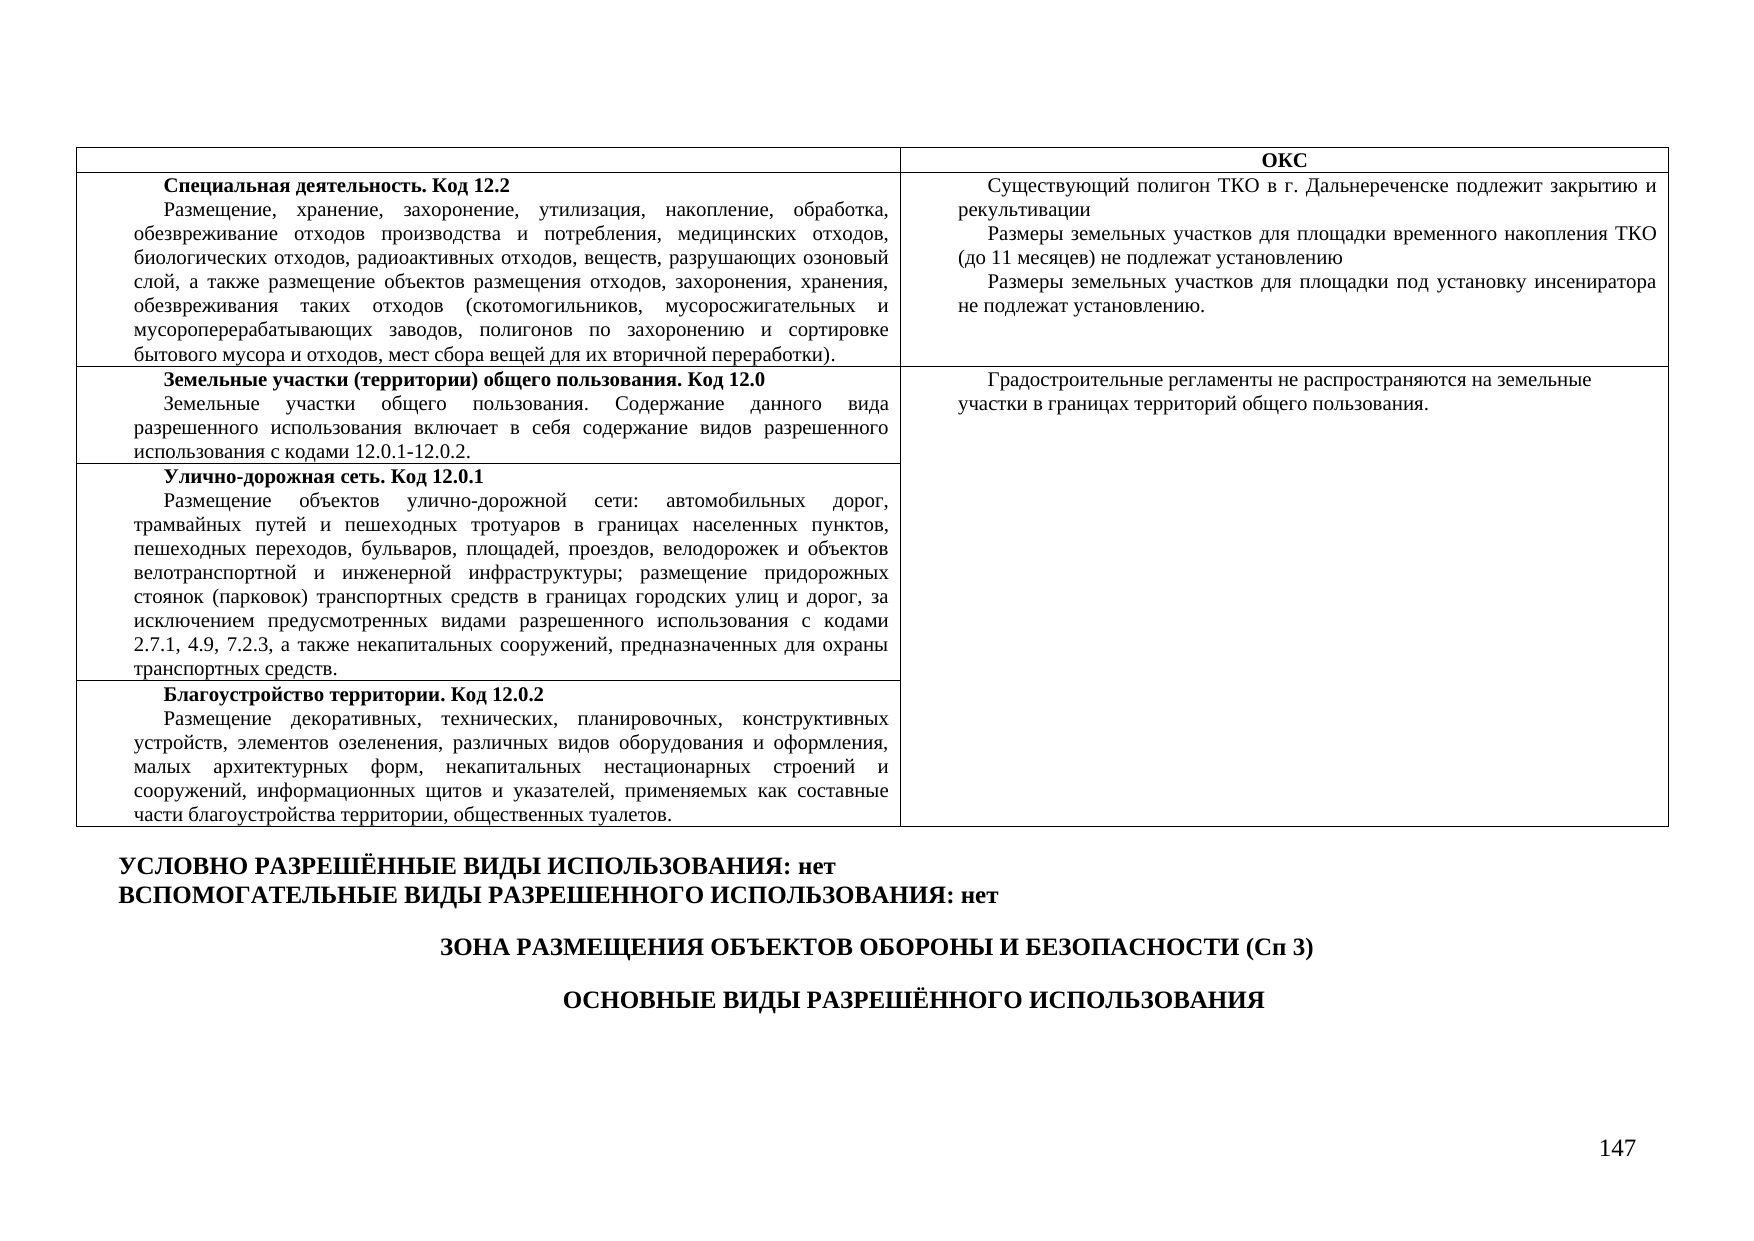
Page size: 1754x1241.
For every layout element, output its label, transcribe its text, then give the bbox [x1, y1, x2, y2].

subtitle ЗОНА РАЗМЕЩЕНИЯ ОБЪЕКТОВ ОБОРОНЫ И БЕЗОПАСНОСТИ (Сп 3) [118, 932, 1636, 961]
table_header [77, 148, 900, 172]
table_cell Существующий полигон ТКО в г. Дальнереченске подлежит закрытию и рекультивации Размеры земельных участков для площадки временного накопления ТКО (до 11 месяцев) не подлежат установлению Размеры земельных участков для площадки под установку инсениратора не подлежат установлению. [901, 173, 1668, 366]
table_cell Благоустройство территории. Код 12.0.2 Размещение декоративных, технических, планировочных, конструктивных устройств, элементов озеленения, различных видов оборудования и оформления, малых архитектурных форм, некапитальных нестационарных строений и сооружений, информационных щитов и указателей, применяемых как составные части благоустройства территории, общественных туалетов. [77, 681, 900, 826]
list ОСНОВНЫЕ ВИДЫ РАЗРЕШЁННОГО ИСПОЛЬЗОВАНИЯ [192, 985, 1636, 1014]
table_cell Специальная деятельность. Код 12.2 Размещение, хранение, захоронение, утилизация, накопление, обработка, обезвреживание отходов производства и потребления, медицинских отходов, биологических отходов, радиоактивных отходов, веществ, разрушающих озоновый слой, а также размещение объектов размещения отходов, захоронения, хранения, обезвреживания таких отходов (скотомогильников, мусоросжигательных и мусороперерабатывающих заводов, полигонов по захоронению и сортировке бытового мусора и отходов, мест сбора вещей для их вторичной переработки). [77, 173, 900, 366]
table_cell Градостроительные регламенты не распространяются на земельные участки в границах территорий общего пользования. [901, 367, 1668, 826]
text УСЛОВНО РАЗРЕШЁННЫЕ ВИДЫ ИСПОЛЬЗОВАНИЯ: нет [118, 851, 1636, 880]
text ВСПОМОГАТЕЛЬНЫЕ ВИДЫ РАЗРЕШЕННОГО ИСПОЛЬЗОВАНИЯ: нет [118, 880, 1636, 908]
table_cell Земельные участки (территории) общего пользования. Код 12.0 Земельные участки общего пользования. Содержание данного вида разрешенного использования включает в себя содержание видов разрешенного использования с кодами 12.0.1-12.0.2. [77, 367, 900, 463]
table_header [901, 148, 1668, 172]
table_cell Улично-дорожная сеть. Код 12.0.1 Размещение объектов улично-дорожной сети: автомобильных дорог, трамвайных путей и пешеходных тротуаров в границах населенных пунктов, пешеходных переходов, бульваров, площадей, проездов, велодорожек и объектов велотранспортной и инженерной инфраструктуры; размещение придорожных стоянок (парковок) транспортных средств в границах городских улиц и дорог, за исключением предусмотренных видами разрешенного использования с кодами 2.7.1, 4.9, 7.2.3, а также некапитальных сооружений, предназначенных для охраны транспортных средств. [77, 464, 900, 680]
